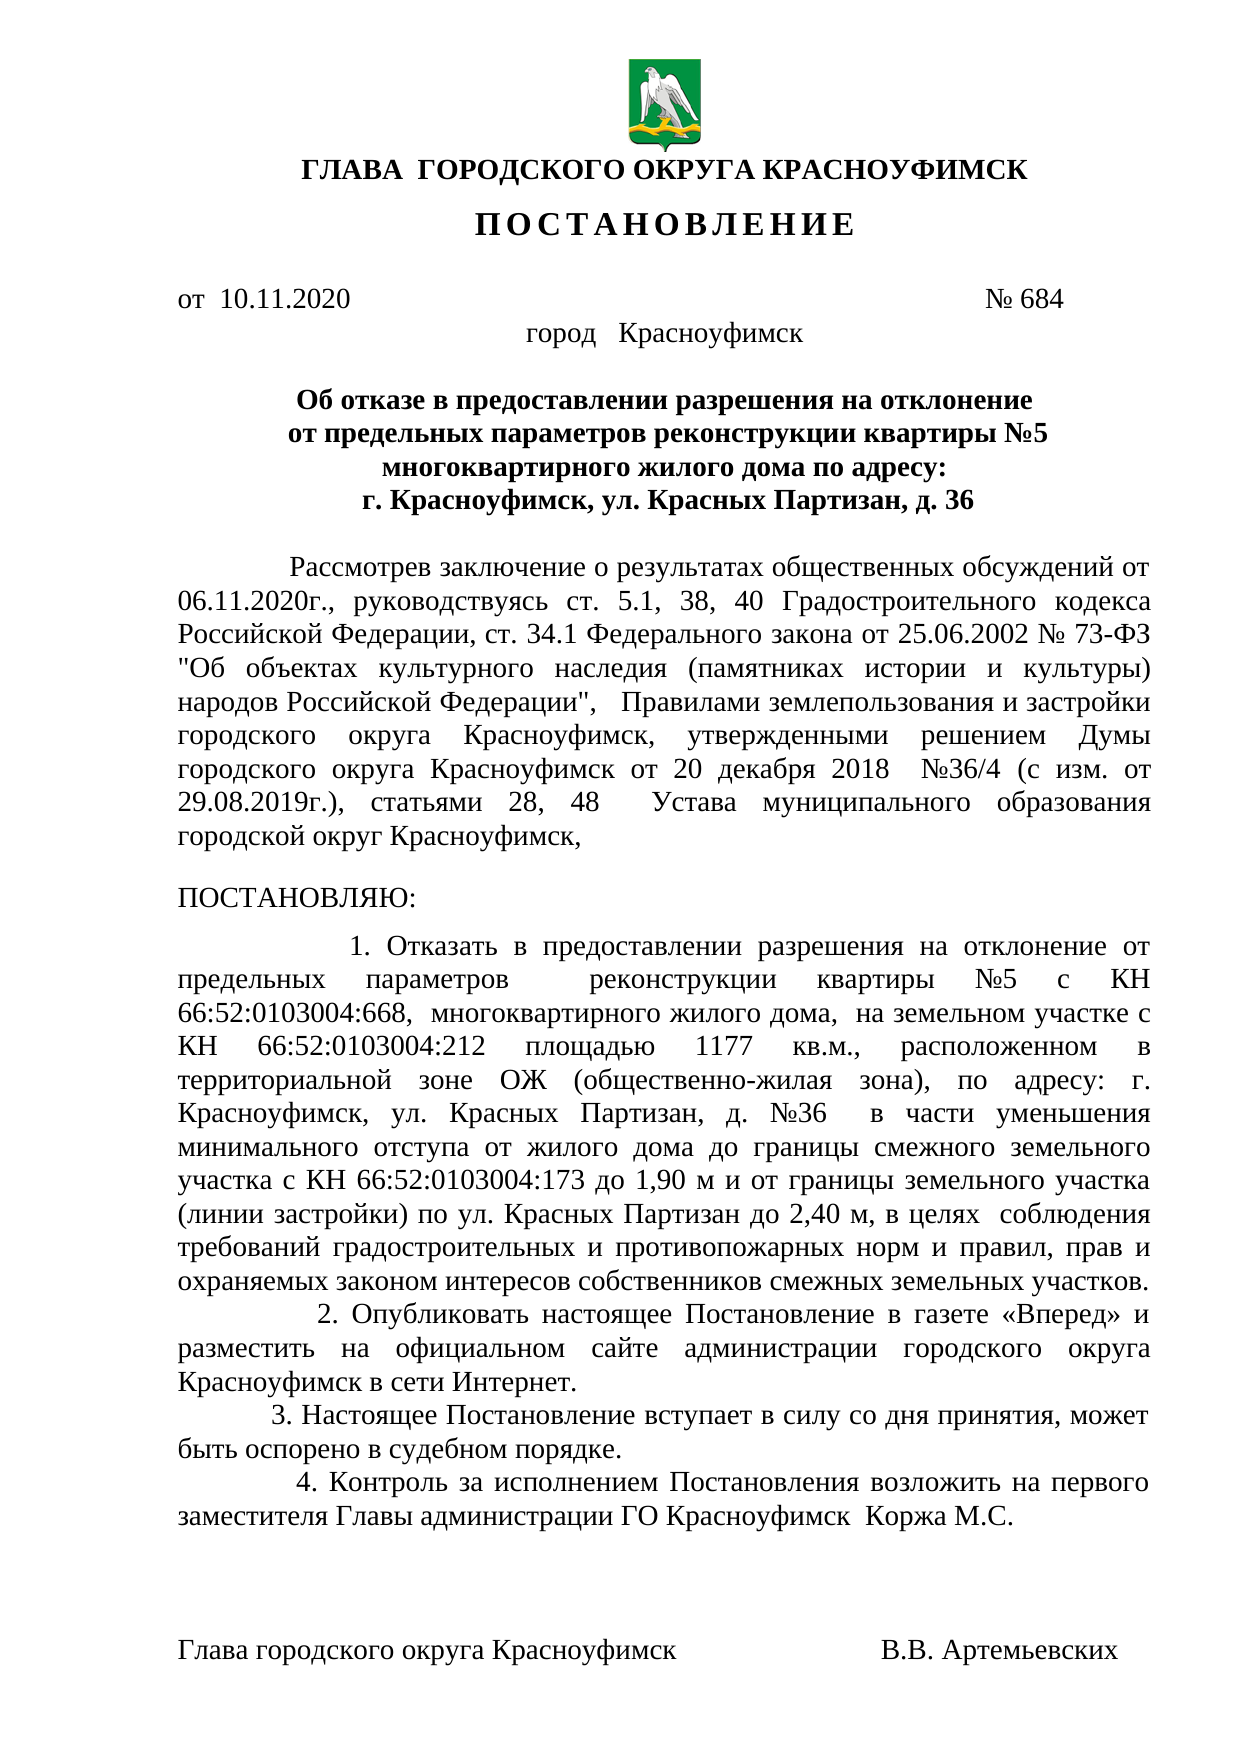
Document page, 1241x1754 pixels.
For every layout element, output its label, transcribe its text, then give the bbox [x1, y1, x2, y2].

text Об отказе в предоставлении разрешения на отклонение [177, 382, 1152, 415]
picture [628, 59, 701, 152]
text ПОСТАНОВЛЕНИЕ [177, 204, 1152, 243]
text город Красноуфимск [177, 315, 1152, 348]
text ГЛАВА ГОРОДСКОГО ОКРУГА КРАСНОУФИМСК [177, 152, 1152, 185]
text многоквартирного жилого дома по адресу: [177, 449, 1152, 482]
text г. Красноуфимск, ул. Красных Партизан, д. 36 [177, 482, 1152, 516]
text от предельных параметров реконструкции квартиры №5 [177, 415, 1152, 449]
table_header Рассмотрев заключение о результатах общественных обсуждений от 06.11.2020г., руководствуясь ст. 5.1, 38, 40 Градостроительного кодекса Российской Федерации, ст. 34.1 Федерального закона от 25.06.2002 № 73-ФЗ "Об объектах культурного наследия (памятниках истории и культуры) народов Российской Федерации", Правилами землепользования и застройки городского округа Красноуфимск, утвержденными решением Думы городского округа Красноуфимск от 20 декабря 2018 №36/4 (с изм. от 29.08.2019г.), статьями 28, 48 Устава муниципального образования городской округ Красноуфимск, ПОСТАНОВЛЯЮ: 1. Отказать в предоставлении разрешения на отклонение от предельных параметров реконструкции квартиры №5 с КН 66:52:0103004:668, многоквартирного жилого дома, на земельном участке с КН 66:52:0103004:212 площадью 1177 кв.м., расположенном в территориальной зоне ОЖ (общественно-жилая зона), по адресу: г. Красноуфимск, ул. Красных Партизан, д. №36 в части уменьшения минимального отступа от жилого дома до границы смежного земельного участка с КН 66:52:0103004:173 до 1,90 м и от границы земельного участка (линии застройки) по ул. Красных Партизан до 2,40 м, в целях соблюдения требований градостроительных и противопожарных норм и правил, прав и охраняемых законом интересов собственников смежных земельных участков. 2. Опубликовать настоящее Постановление в газете «Вперед» и разместить на официальном сайте администрации городского округа Красноуфимск в сети Интернет. 3. Настоящее Постановление вступает в силу со дня принятия, может быть оспорено в судебном порядке. 4. Контроль за исполнением Постановления возложить на первого заместителя Главы администрации ГО Красноуфимск Коржа М.С. Глава городского округа Красноуфимск В.В. Артемьевских [177, 550, 1152, 1666]
text от 10.11.2020 № 684 [177, 281, 1152, 315]
